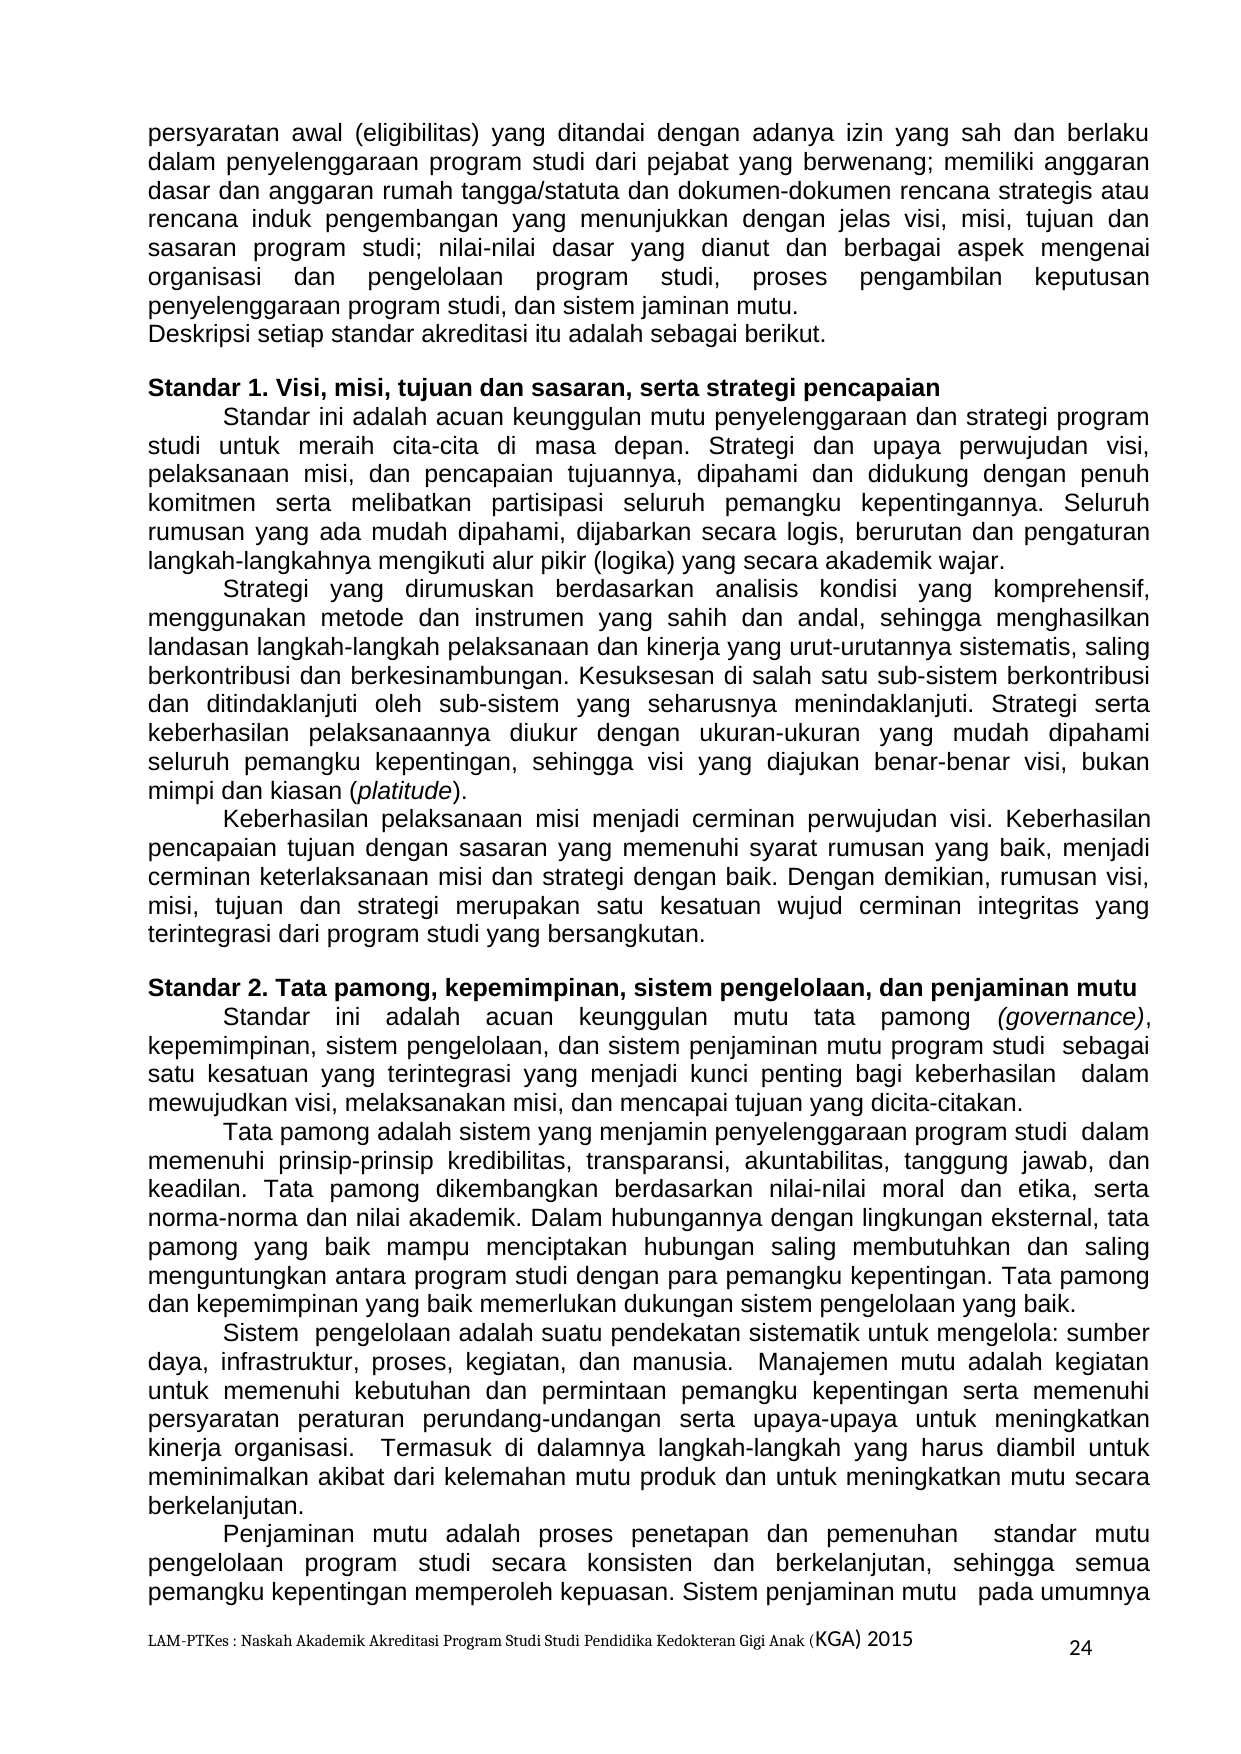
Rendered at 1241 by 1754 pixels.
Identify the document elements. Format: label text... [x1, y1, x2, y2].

subtitle Standar 1. Visi, misi, tujuan dan sasaran, serta strategi pencapaian [148, 373, 1152, 402]
text Standar ini adalah acuan keunggulan mutu penyelenggaraan dan strategi program studi untuk meraih cita-cita di masa depan. Strategi dan upaya perwujudan visi, pelaksanaan misi, dan pencapaian tujuannya, dipahami dan didukung dengan penuh komitmen serta melibatkan partisipasi seluruh pemangku kepentingannya. Seluruh rumusan yang ada mudah dipahami, dijabarkan secara logis, berurutan dan pengaturan langkah-langkahnya mengikuti alur pikir (logika) yang secara akademik wajar. [148, 402, 1152, 574]
text Standar ini adalah acuan keunggulan mutu tata pamong (governance), kepemimpinan, sistem pengelolaan, dan sistem penjaminan mutu program studi sebagai satu kesatuan yang terintegrasi yang menjadi kunci penting bagi keberhasilan dalam mewujudkan visi, melaksanakan misi, dan mencapai tujuan yang dicita-citakan. [148, 1002, 1152, 1117]
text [148, 118, 1152, 319]
text Strategi yang dirumuskan berdasarkan analisis kondisi yang komprehensif, menggunakan metode dan instrumen yang sahih dan andal, sehingga menghasilkan landasan langkah-langkah pelaksanaan dan kinerja yang urut-urutannya sistematis, saling berkontribusi dan berkesinambungan. Kesuksesan di salah satu sub-sistem berkontribusi dan ditindaklanjuti oleh sub-sistem yang seharusnya menindaklanjuti. Strategi serta keberhasilan pelaksanaannya diukur dengan ukuran-ukuran yang mudah dipahami seluruh pemangku kepentingan, sehingga visi yang diajukan benar-benar visi, bukan mimpi dan kiasan (platitude). [148, 574, 1152, 804]
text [148, 1519, 1152, 1606]
subtitle Standar 2. Tata pamong, kepemimpinan, sistem pengelolaan, dan penjaminan mutu [148, 973, 1152, 1002]
text Keberhasilan pelaksanaan misi menjadi cerminan perwujudan visi. Keberhasilan pencapaian tujuan dengan sasaran yang memenuhi syarat rumusan yang baik, menjadi cerminan keterlaksanaan misi dan strategi dengan baik. Dengan demikian, rumusan visi, misi, tujuan dan strategi merupakan satu kesatuan wujud cerminan integritas yang terintegrasi dari program studi yang bersangkutan. [148, 804, 1152, 948]
text Tata pamong adalah sistem yang menjamin penyelenggaraan program studi dalam memenuhi prinsip-prinsip kredibilitas, transparansi, akuntabilitas, tanggung jawab, dan keadilan. Tata pamong dikembangkan berdasarkan nilai-nilai moral dan etika, serta norma-norma dan nilai akademik. Dalam hubungannya dengan lingkungan eksternal, tata pamong yang baik mampu menciptakan hubungan saling membutuhkan dan saling menguntungkan antara program studi dengan para pemangku kepentingan. Tata pamong dan kepemimpinan yang baik memerlukan dukungan sistem pengelolaan yang baik. [148, 1117, 1152, 1318]
text Deskripsi setiap standar akreditasi itu adalah sebagai berikut. [148, 319, 1152, 348]
text Sistem pengelolaan adalah suatu pendekatan sistematik untuk mengelola: sumber daya, infrastruktur, proses, kegiatan, dan manusia. Manajemen mutu adalah kegiatan untuk memenuhi kebutuhan dan permintaan pemangku kepentingan serta memenuhi persyaratan peraturan perundang-undangan serta upaya-upaya untuk meningkatkan kinerja organisasi. Termasuk di dalamnya langkah-langkah yang harus diambil untuk meminimalkan akibat dari kelemahan mutu produk dan untuk meningkatkan mutu secara berkelanjutan. [148, 1318, 1152, 1519]
